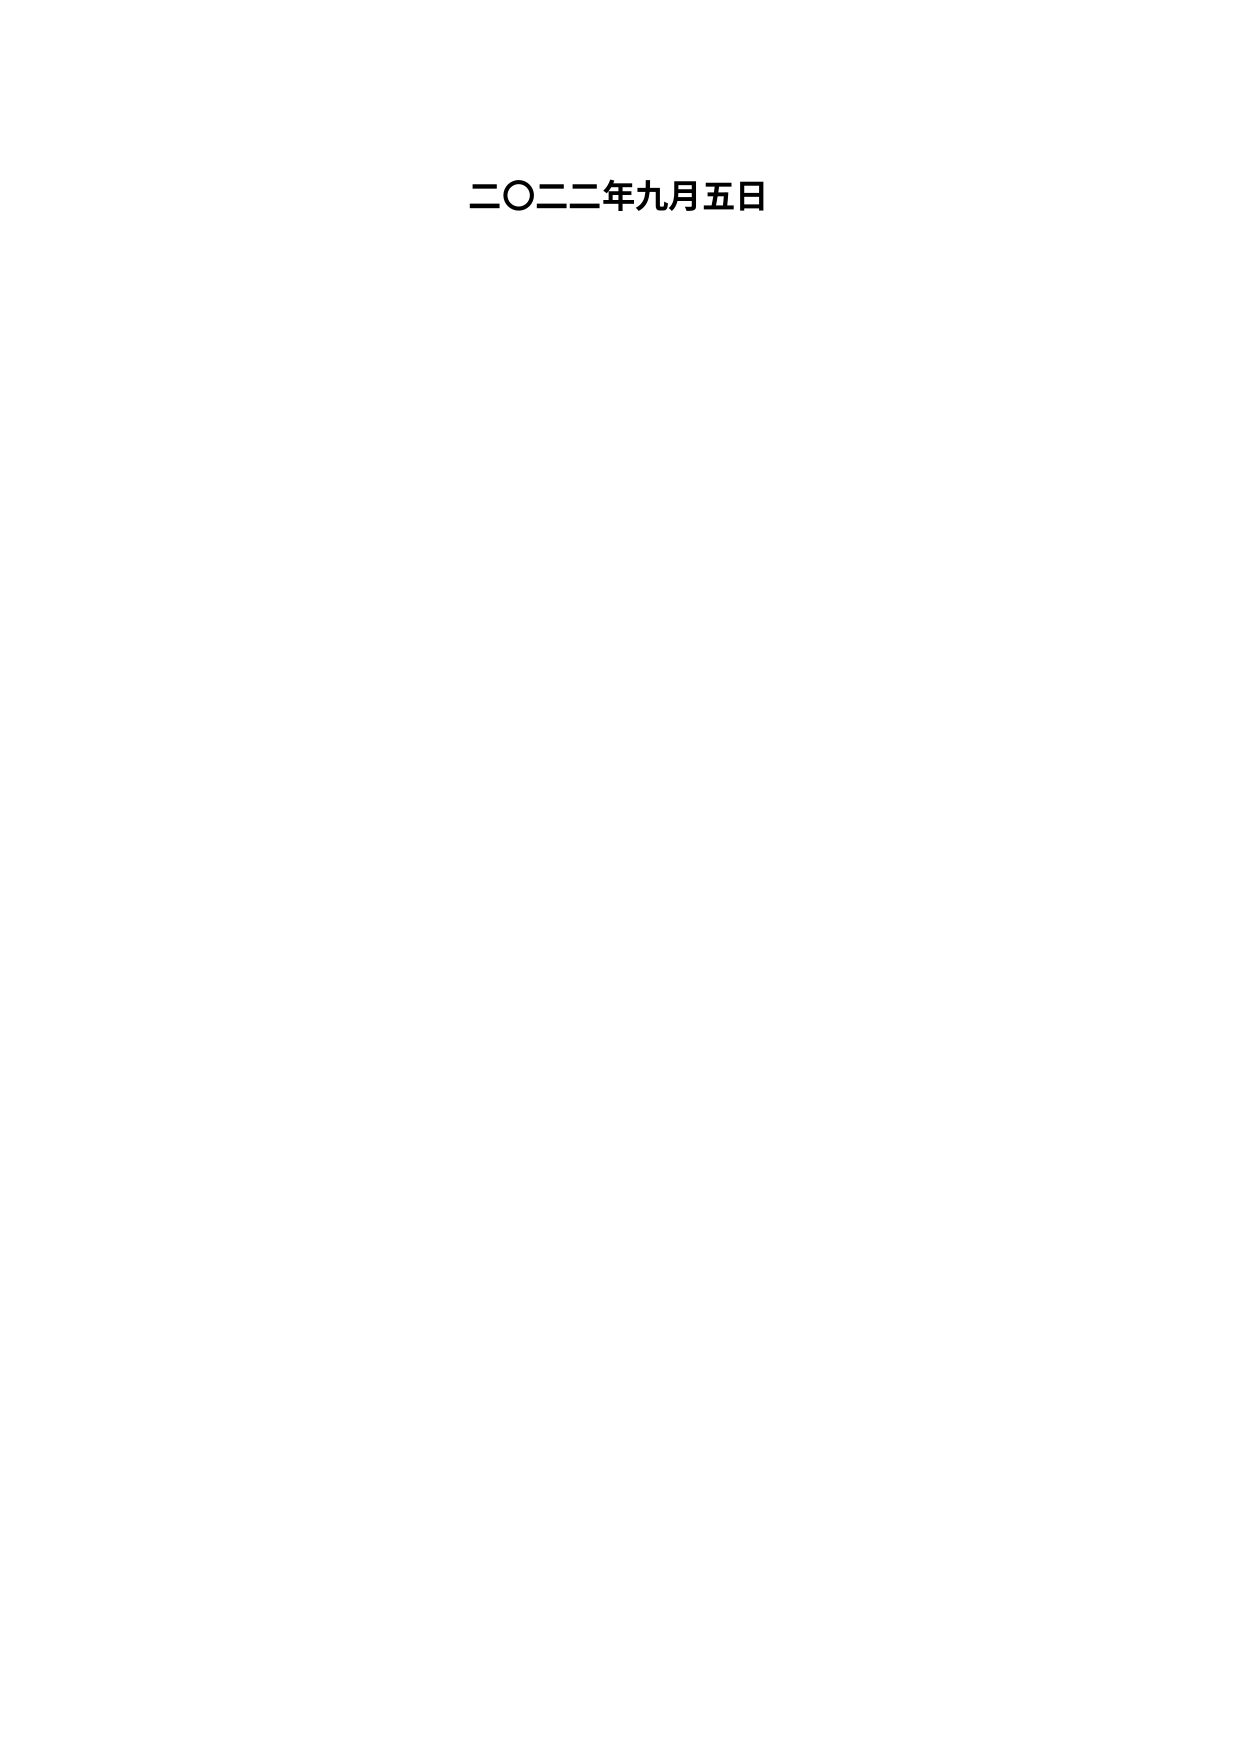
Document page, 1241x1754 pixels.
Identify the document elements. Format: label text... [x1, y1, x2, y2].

text 二〇二二年九月五日 [150, 162, 1087, 227]
